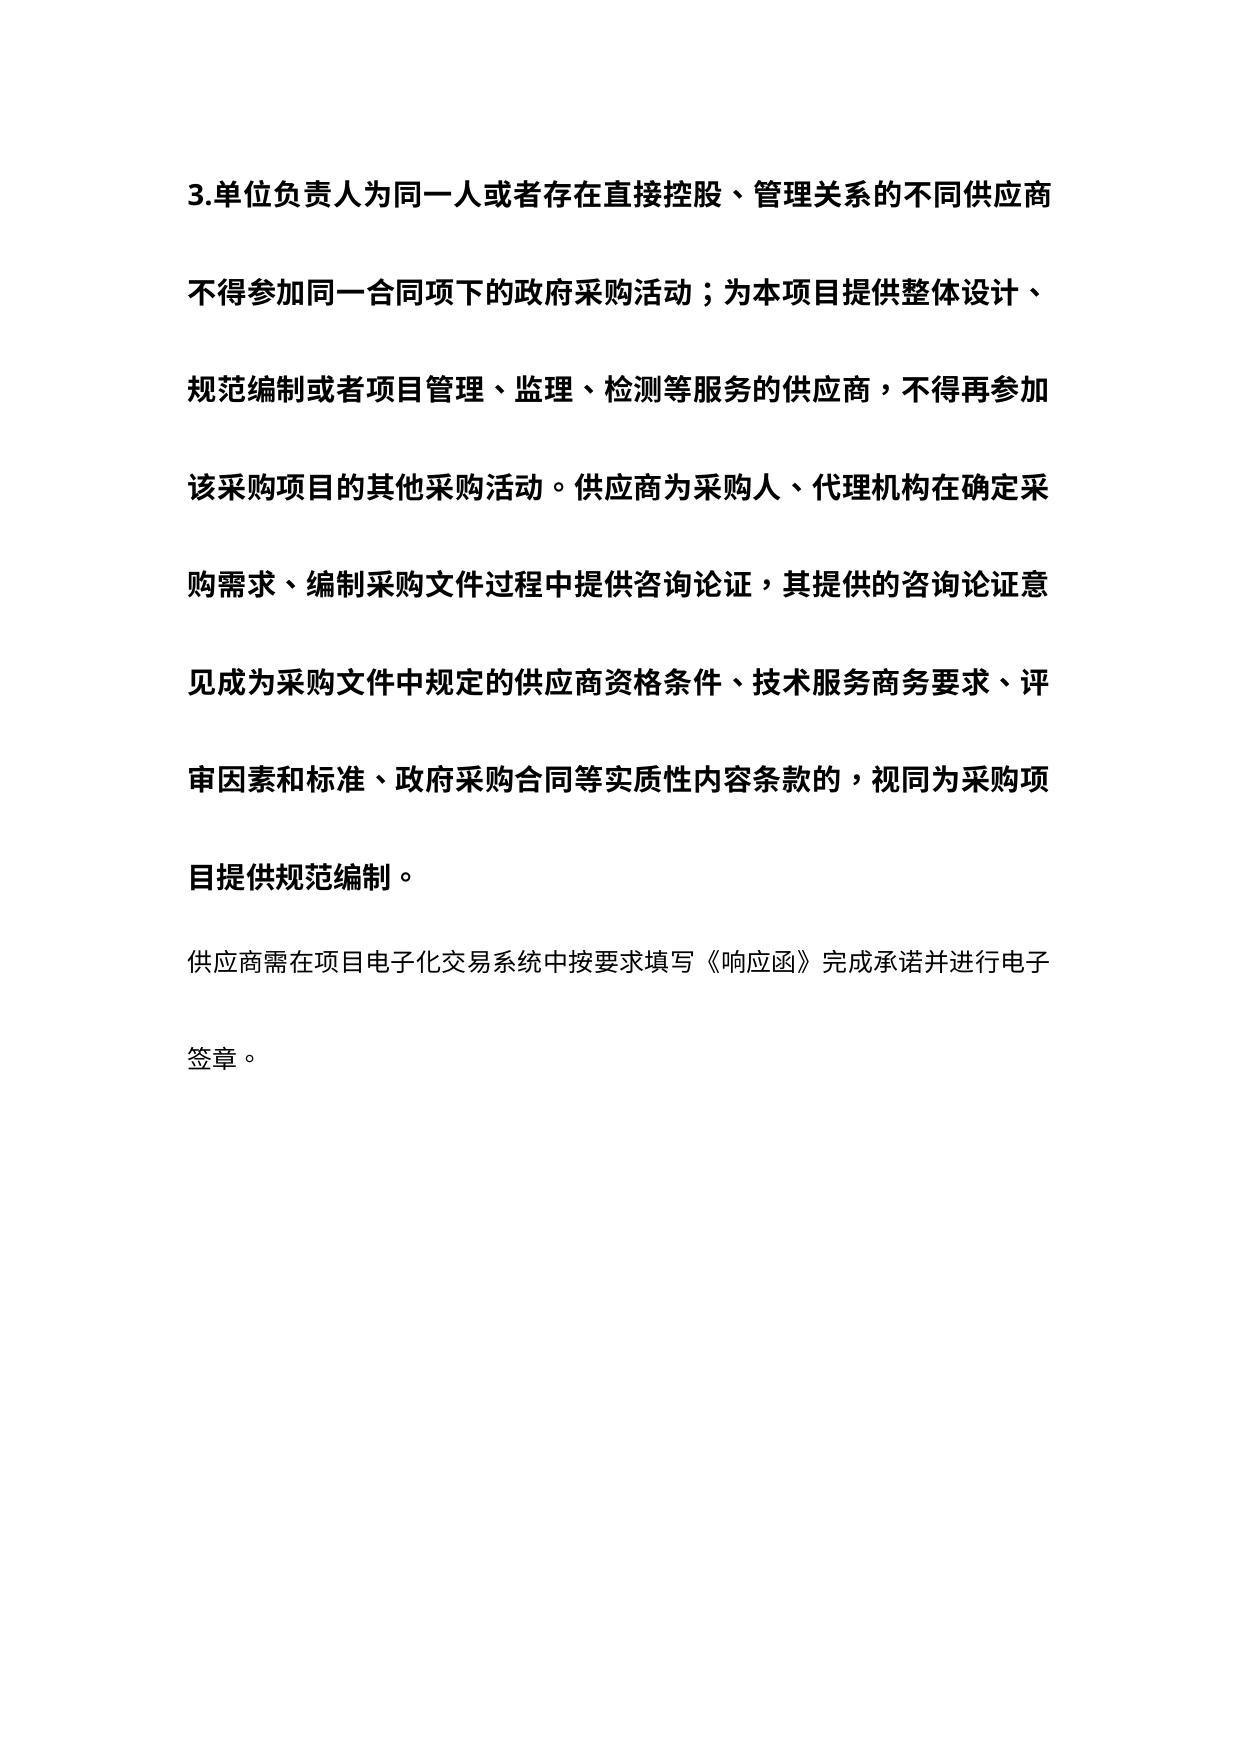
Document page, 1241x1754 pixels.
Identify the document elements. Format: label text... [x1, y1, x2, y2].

text 3.单位负责人为同一人或者存在直接控股、管理关系的不同供应商不得参加同一合同项下的政府采购活动；为本项目提供整体设计、规范编制或者项目管理、监理、检测等服务的供应商，不得再参加该采购项目的其他采购活动。供应商为采购人、代理机构在确定采购需求、编制采购文件过程中提供咨询论证，其提供的咨询论证意见成为采购文件中规定的供应商资格条件、技术服务商务要求、评审因素和标准、政府采购合同等实质性内容条款的，视同为采购项目提供规范编制。 [187, 162, 1053, 909]
text 供应商需在项目电子化交易系统中按要求填写《响应函》完成承诺并进行电子签章。 [187, 929, 1053, 1092]
